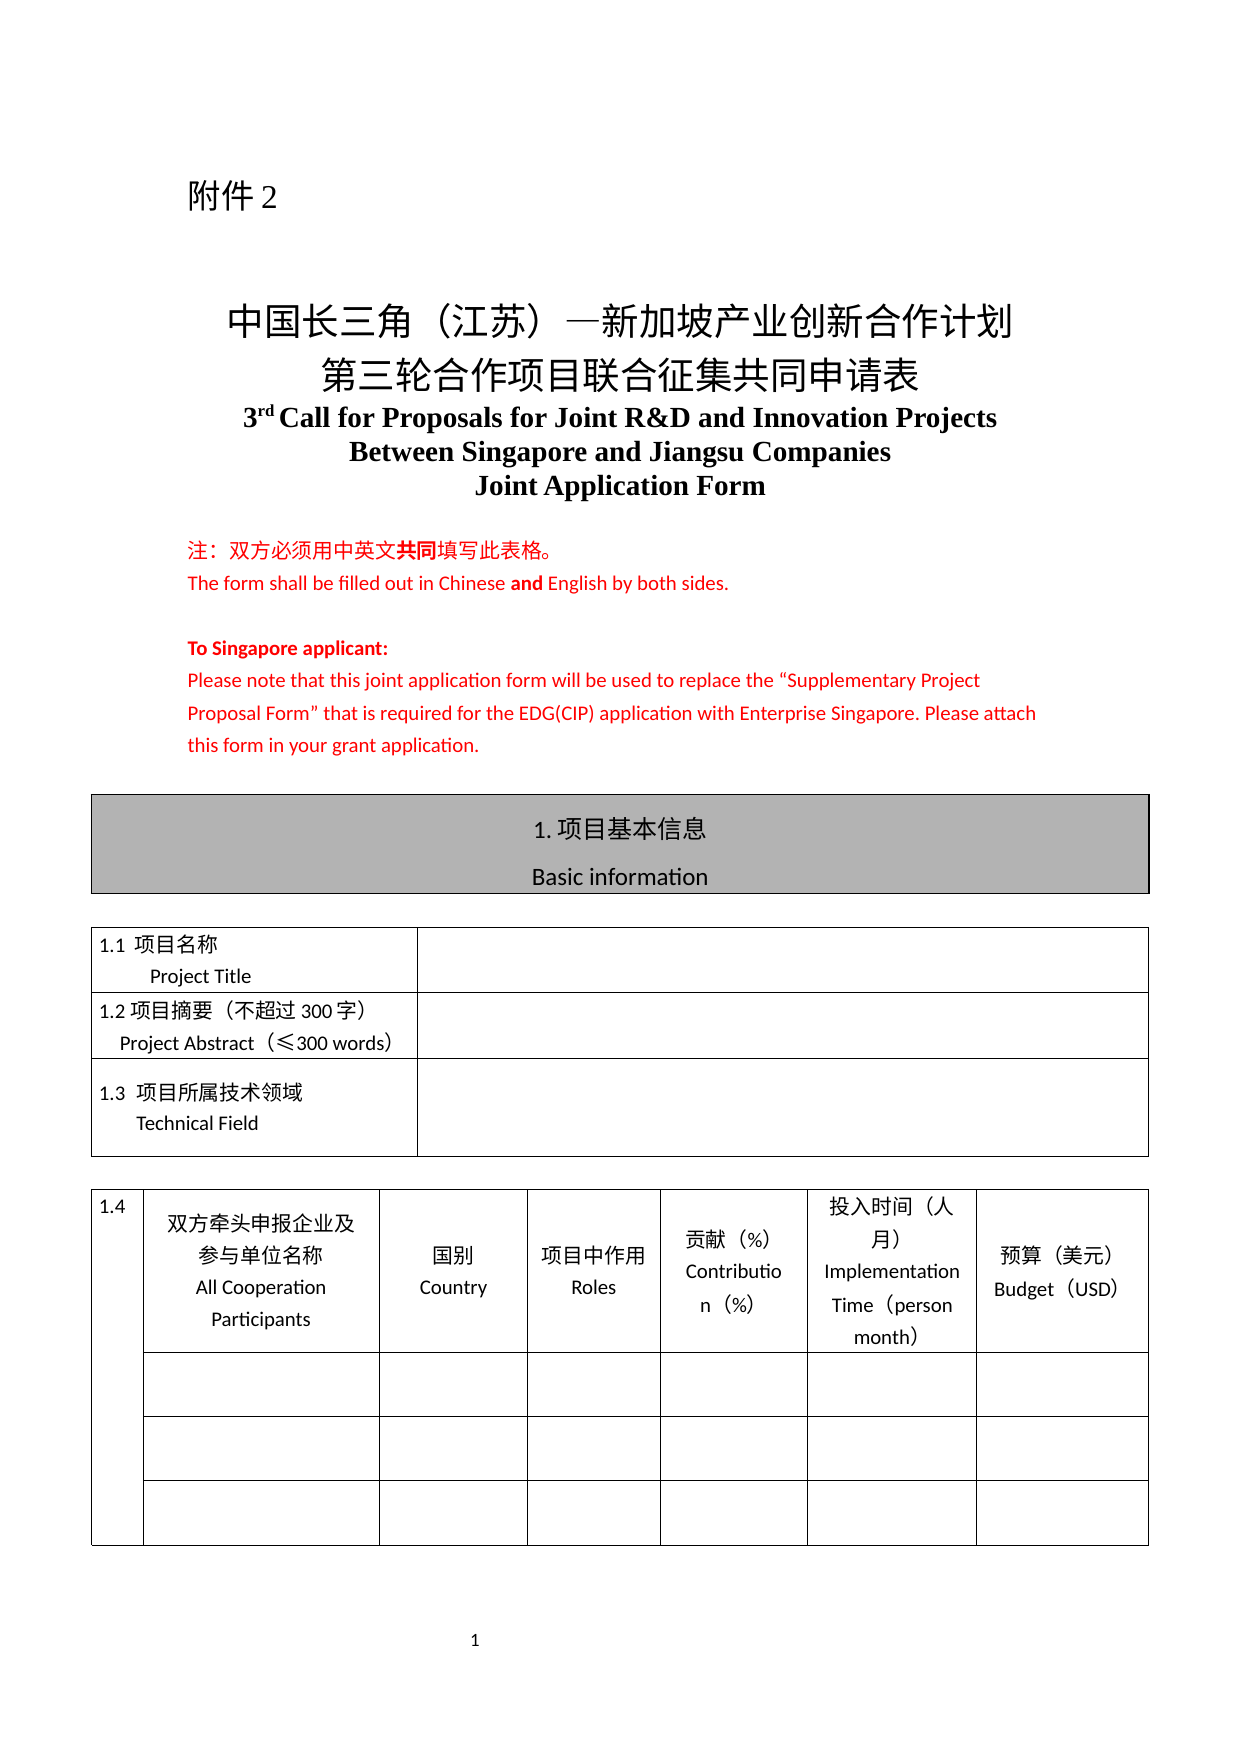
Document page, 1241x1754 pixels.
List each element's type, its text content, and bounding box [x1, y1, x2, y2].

text 附件2 [187, 162, 1053, 227]
table_cell [661, 1417, 807, 1480]
table_cell [977, 1353, 1148, 1416]
table_cell [977, 1417, 1148, 1480]
text The form shall be filled out in Chinese and English by both sides. [187, 566, 1053, 599]
table_cell [808, 1481, 976, 1545]
table_cell [144, 1353, 379, 1416]
table_header 投入时间（人月） Implementation Time（person month） [808, 1190, 976, 1352]
table_header [418, 928, 1148, 992]
table_cell [380, 1481, 527, 1545]
table_cell [528, 1353, 660, 1416]
text To Singapore applicant: [187, 631, 1053, 664]
table_cell [418, 1059, 1148, 1156]
table_header 1.1 项目名称 Project Title [92, 928, 417, 992]
table_cell [144, 1481, 379, 1545]
table_cell [661, 1353, 807, 1416]
table_cell [380, 1417, 527, 1480]
table_header 贡献（%） Contribution（%） [661, 1190, 807, 1352]
text Please note that this joint application form will be used to replace the “Supplementary Project Proposal Form” that is required for the EDG(CIP) application with Enterprise Singapore. Please attach this form in your grant application. [187, 664, 1053, 761]
table_header 双方牵头申报企业及 参与单位名称 All Cooperation Participants [144, 1190, 379, 1352]
table_cell [808, 1417, 976, 1480]
text Between Singapore and Jiangsu Companies [187, 434, 1053, 468]
text 3rd Call for Proposals for Joint R&D and Innovation Projects [187, 401, 1053, 434]
table_cell [977, 1481, 1148, 1545]
text 第三轮合作项目联合征集共同申请表 [187, 346, 1053, 401]
table_cell 项目所属技术领域 Technical Field [92, 1059, 417, 1156]
table_cell 1.2 项目摘要（不超过300字） Project Abstract（≤300 words） [92, 993, 417, 1058]
table_cell [528, 1417, 660, 1480]
table_cell [418, 993, 1148, 1058]
table_header 项目中作用 Roles [528, 1190, 660, 1352]
table_cell [380, 1353, 527, 1416]
table_cell [528, 1481, 660, 1545]
table_header 1. 项目基本信息 Basic information [92, 795, 1148, 893]
text Joint Application Form [187, 468, 1053, 501]
text 中国长三角（江苏）—新加坡产业创新合作计划 [187, 292, 1053, 346]
table_header 预算（美元） Budget（USD） [977, 1190, 1148, 1352]
text 注：双方必须用中英文共同填写此表格。 [187, 534, 1053, 566]
table_cell [144, 1417, 379, 1480]
table_header 1.4 [92, 1190, 143, 1545]
table_cell [661, 1481, 807, 1545]
table_cell [808, 1353, 976, 1416]
table_header 国别 Country [380, 1190, 527, 1352]
